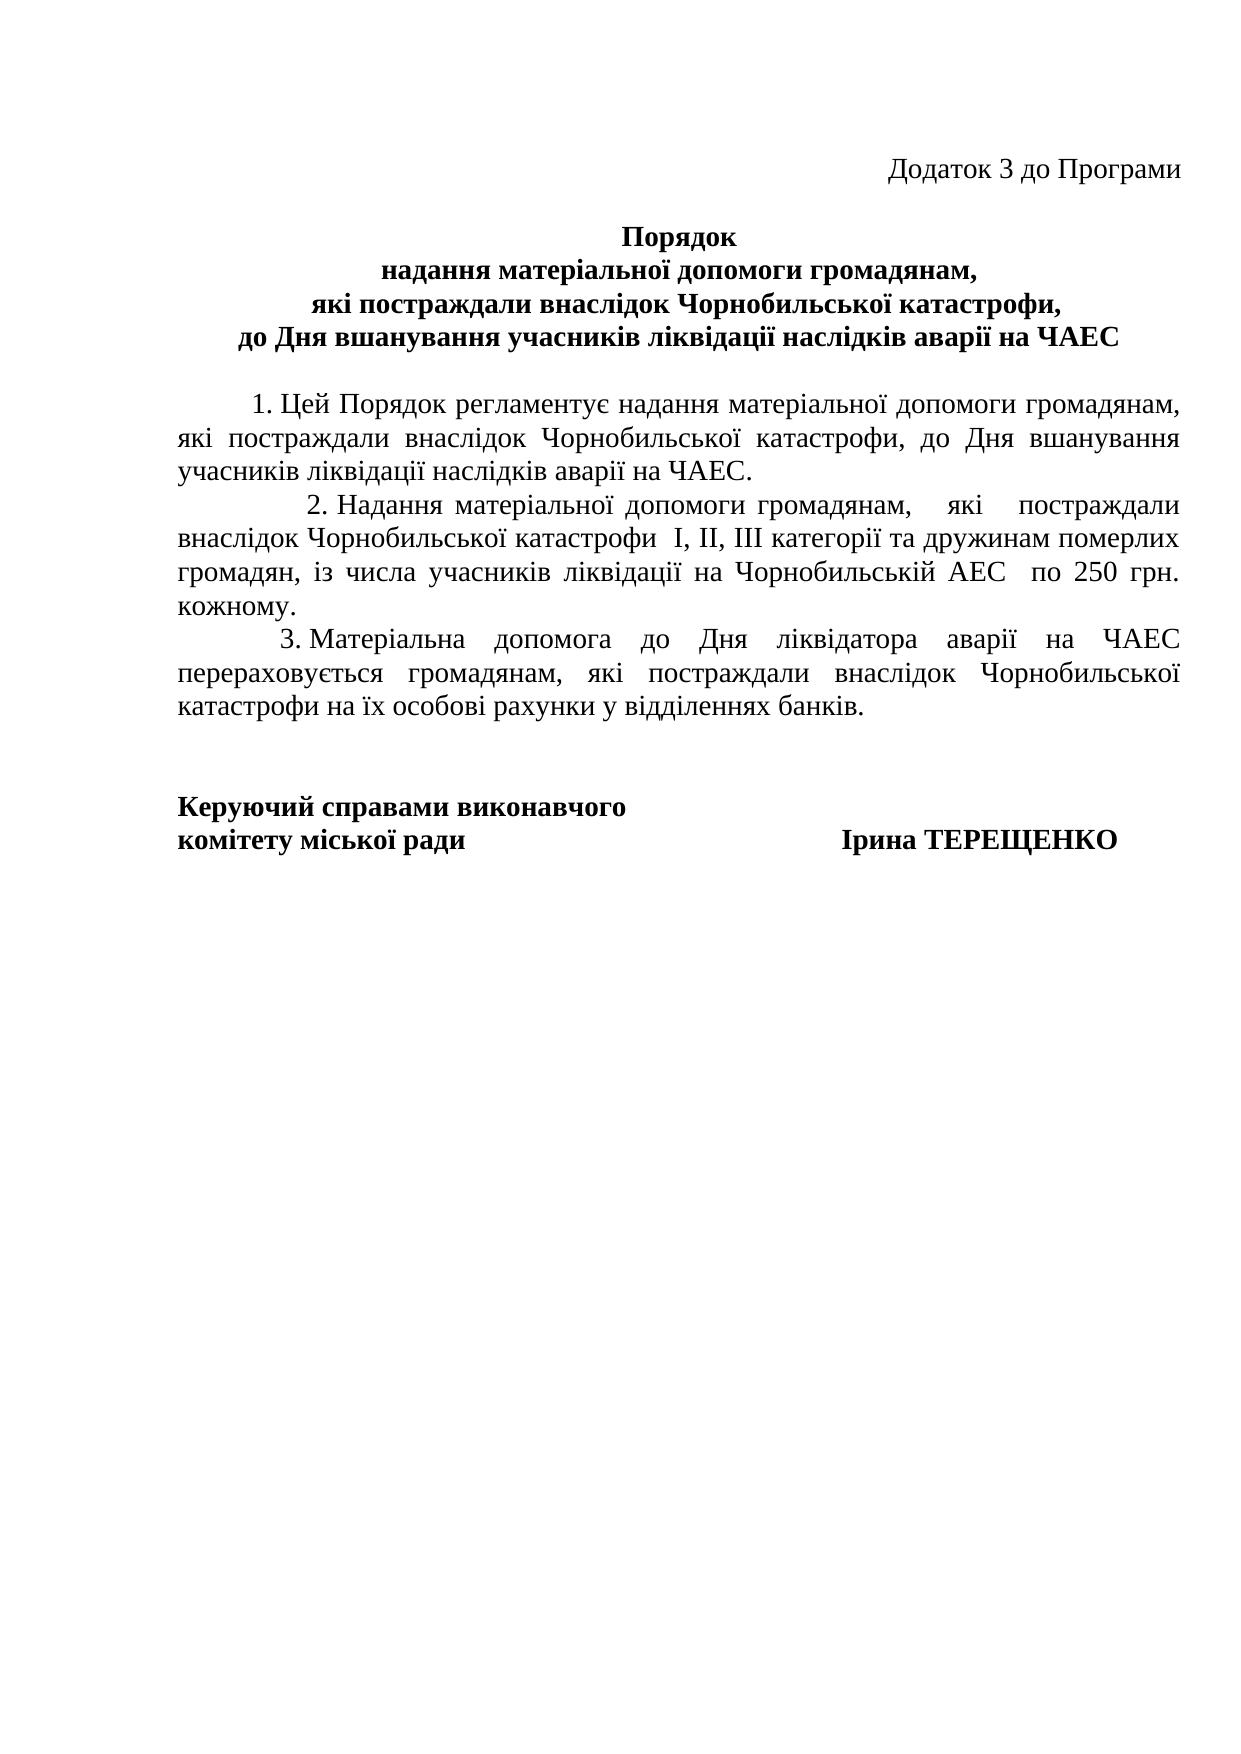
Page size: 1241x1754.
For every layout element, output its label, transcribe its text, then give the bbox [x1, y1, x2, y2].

text які постраждали внаслідок Чорнобильської катастрофи, до Дня вшанування учасників ліквідації наслідків аварії на ЧАЕС [177, 286, 1181, 353]
text Порядок [177, 219, 1181, 252]
text 1. Цей Порядок регламентує надання матеріальної допомоги громадянам, які постраждали внаслідок Чорнобильської катастрофи, до Дня вшанування учасників ліквідації наслідків аварії на ЧАЕС. [177, 386, 1181, 487]
text 3. Матеріальна допомога до Дня ліквідатора аварії на ЧАЕС перераховується громадянам, які постраждали внаслідок Чорнобильської катастрофи на їх особові рахунки у відділеннях банків. [177, 621, 1181, 722]
text надання матеріальної допомоги громадянам, [177, 252, 1181, 286]
text Додаток 3 до Програми [177, 152, 1181, 185]
text комітету міської ради Ірина ТЕРЕЩЕНКО [177, 822, 1181, 856]
text Керуючий справами виконавчого [177, 789, 1181, 822]
text 2. Надання матеріальної допомоги громадянам, які постраждали внаслідок Чорнобильської катастрофи І, ІІ, ІІІ категорії та дружинам померлих громадян, із числа учасників ліквідації на Чорнобильській АЕС по 250 грн. кожному. [177, 487, 1181, 621]
